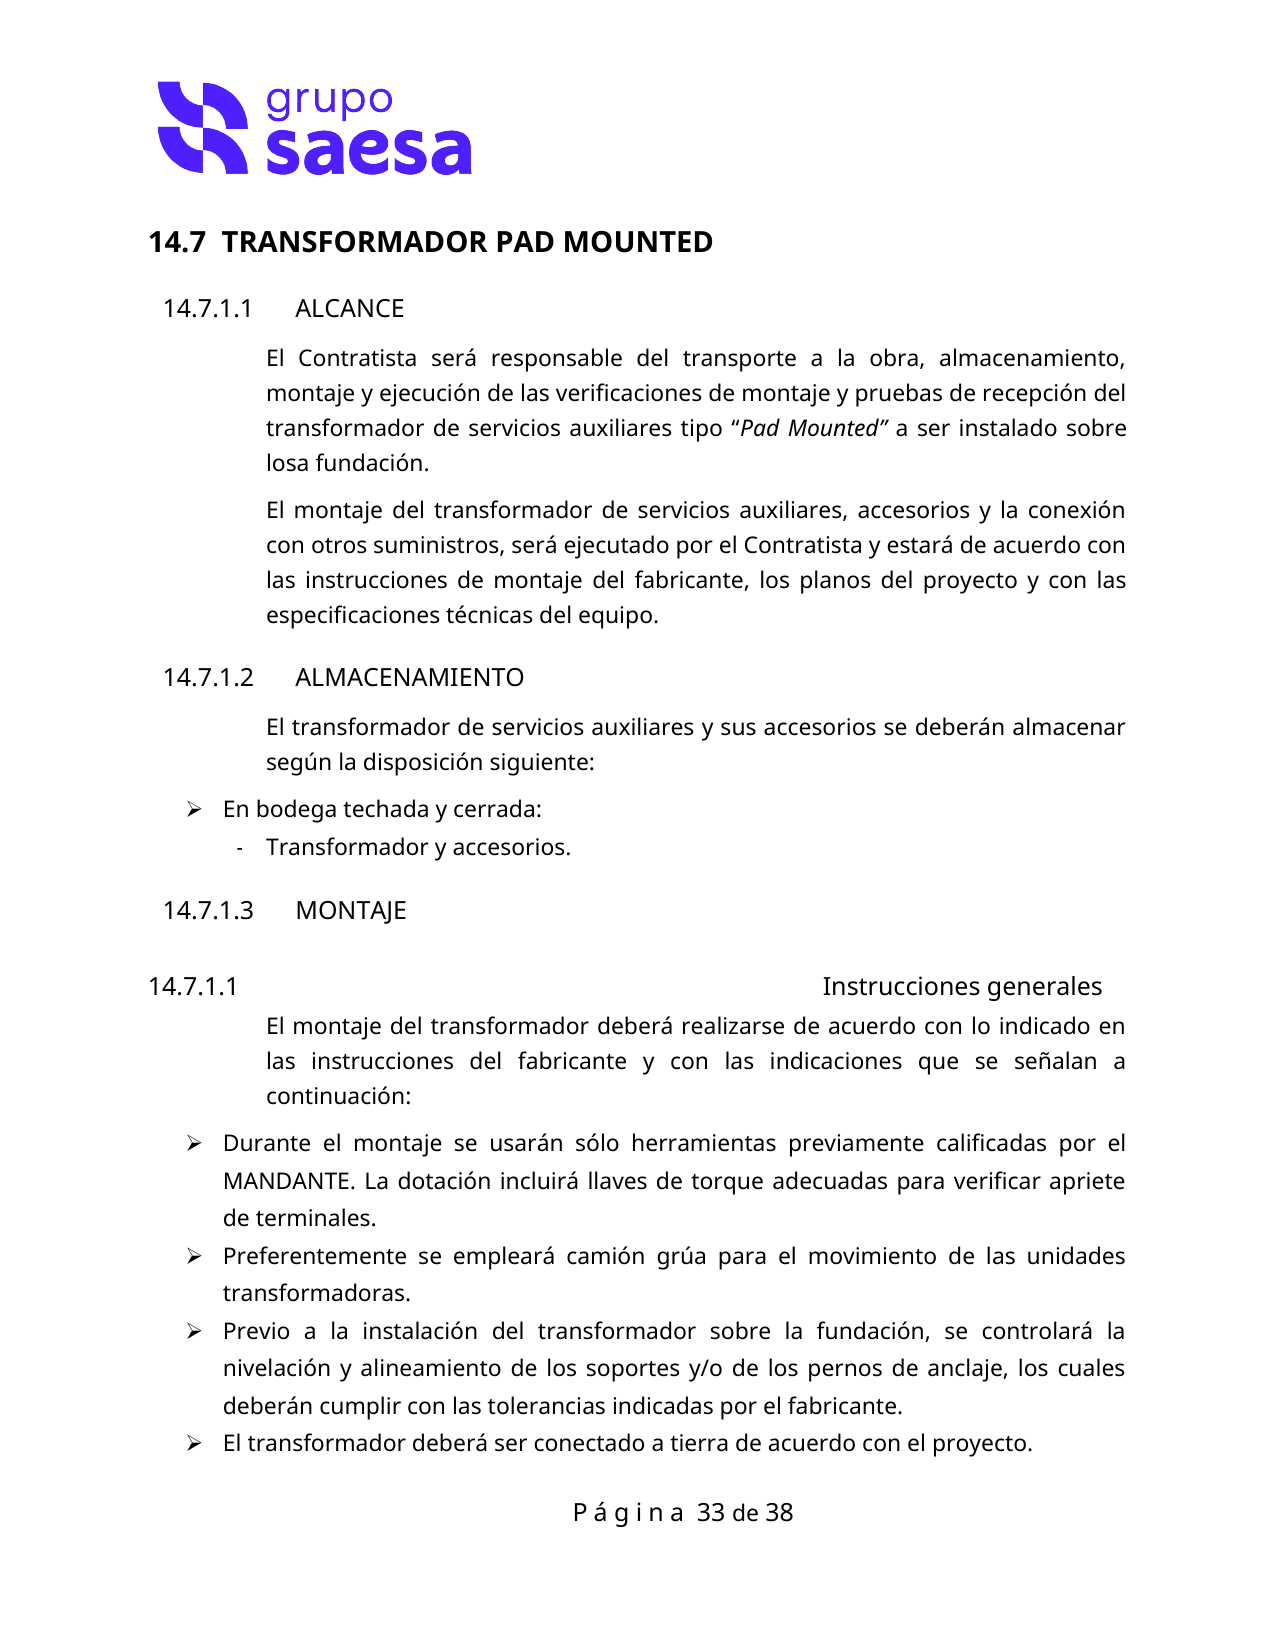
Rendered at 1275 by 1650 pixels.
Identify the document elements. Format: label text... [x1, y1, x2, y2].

text El montaje del transformador deberá realizarse de acuerdo con lo indicado en las instrucciones del fabricante y con las indicaciones que se señalan a continuación: [266, 1010, 1127, 1111]
text El montaje del transformador de servicios auxiliares, accesorios y la conexión con otros suministros, será ejecutado por el Contratista y estará de acuerdo con las instrucciones de montaje del fabricante, los planos del proyecto y con las especificaciones técnicas del equipo. [266, 494, 1127, 631]
subtitle MONTAJE [162, 893, 1127, 927]
picture [147, 73, 481, 178]
list En bodega techada y cerrada: [185, 793, 1127, 824]
subtitle ALCANCE [162, 291, 1127, 325]
subtitle ALMACENAMIENTO [162, 659, 1127, 693]
list Previo a la instalación del transformador sobre la fundación, se controlará la nivelación y alineamiento de los soportes y/o de los pernos de anclaje, los cuales deberán cumplir con las tolerancias indicadas por el fabricante. [185, 1315, 1127, 1421]
list El transformador deberá ser conectado a tierra de acuerdo con el proyecto. [185, 1427, 1127, 1458]
subtitle TRANSFORMADOR PAD MOUNTED [148, 221, 1127, 261]
list Durante el montaje se usarán sólo herramientas previamente calificadas por el MANDANTE. La dotación incluirá llaves de torque adecuadas para verificar apriete de terminales. [185, 1127, 1127, 1233]
text El Contratista será responsable del transporte a la obra, almacenamiento, montaje y ejecución de las verificaciones de montaje y pruebas de recepción del transformador de servicios auxiliares tipo “Pad Mounted” a ser instalado sobre losa fundación. [266, 342, 1127, 478]
list Preferentemente se empleará camión grúa para el movimiento de las unidades transformadoras. [185, 1240, 1127, 1308]
text El transformador de servicios auxiliares y sus accesorios se deberán almacenar según la disposición siguiente: [266, 710, 1127, 777]
list Transformador y accesorios. [236, 830, 1127, 862]
subtitle Instrucciones generales [148, 969, 1127, 1003]
